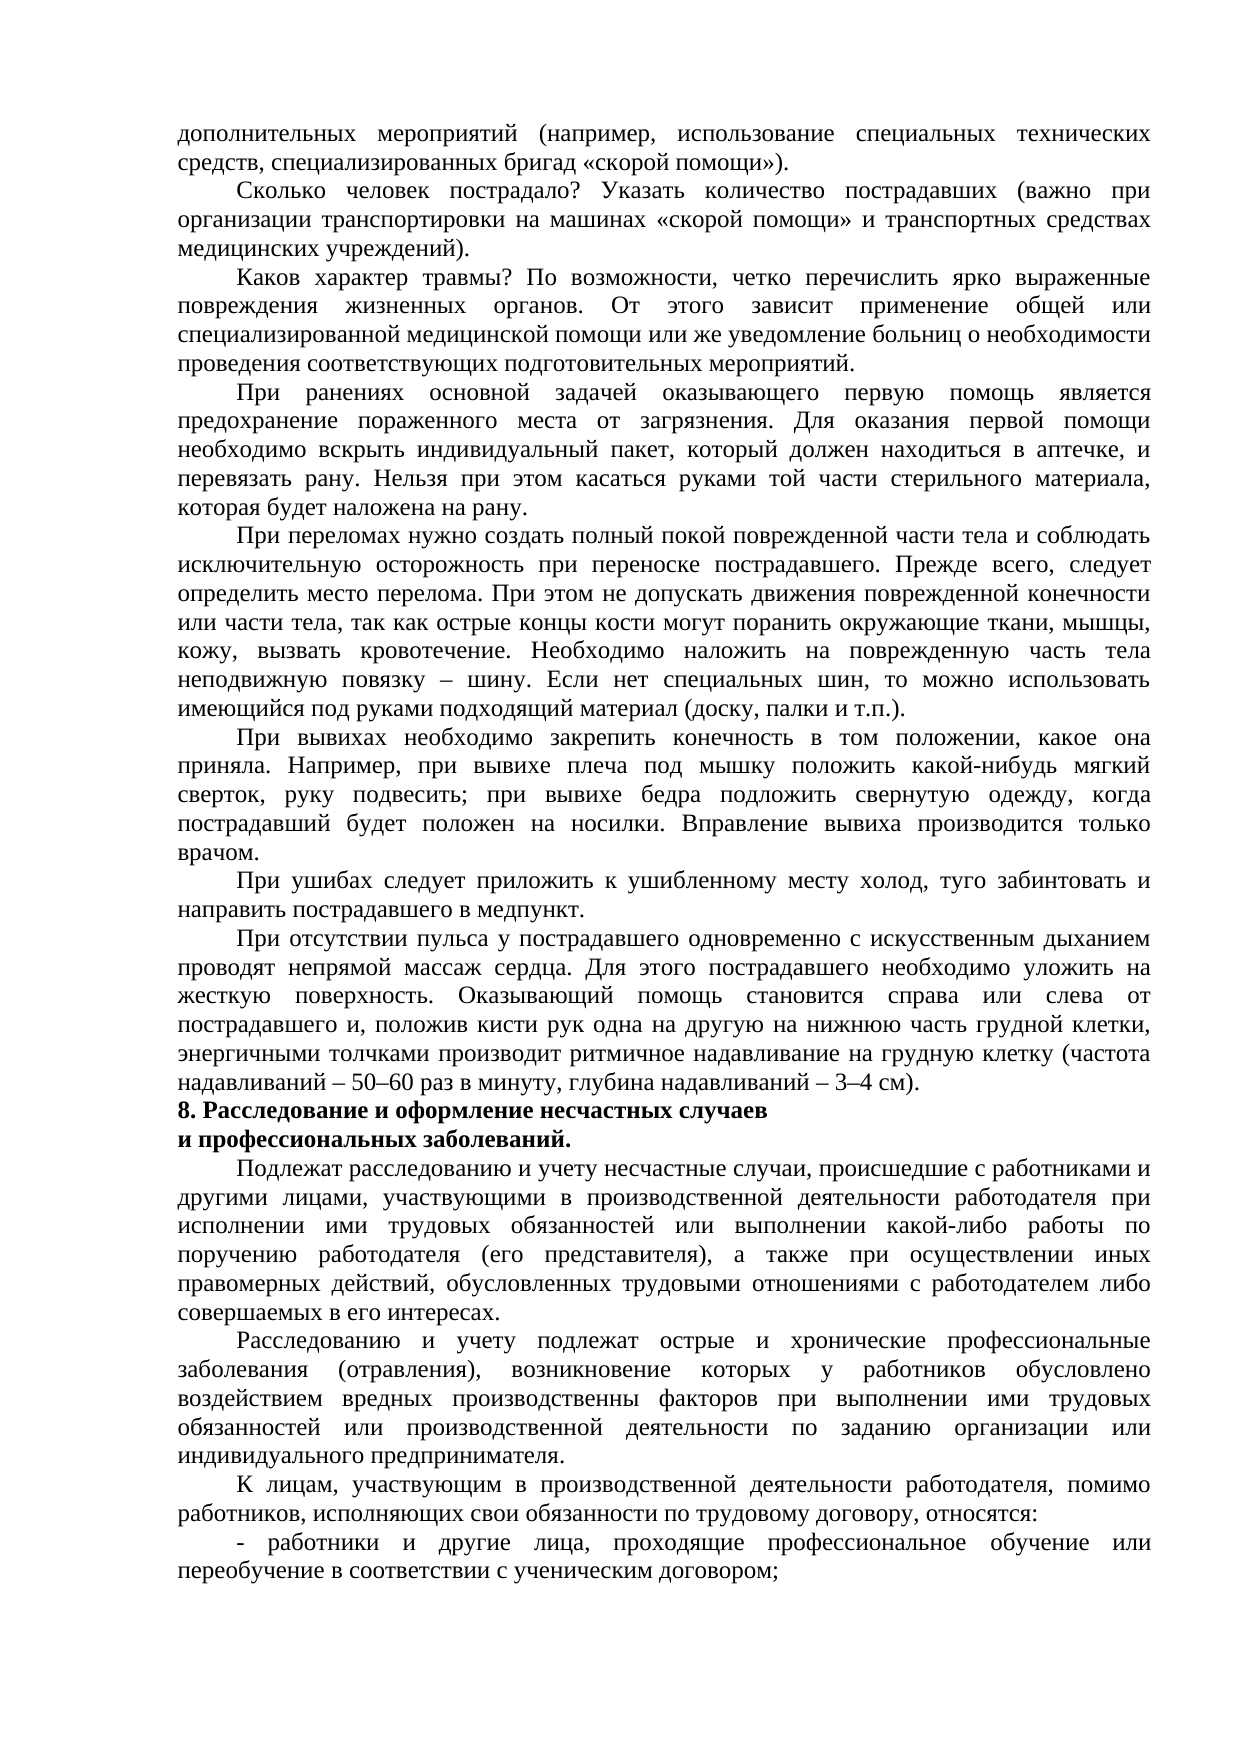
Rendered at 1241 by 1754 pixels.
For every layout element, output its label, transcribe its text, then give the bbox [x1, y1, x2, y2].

text 8. Расследование и оформление несчастных случаев [177, 1096, 1152, 1124]
text При вывихах необходимо закрепить конечность в том положении, какое она приняла. Например, при вывихе плеча под мышку положить какой-нибудь мягкий сверток, руку подвесить; при вывихе бедра подложить свернутую одежду, когда пострадавший будет положен на носилки. Вправление вывиха производится только врачом. [177, 722, 1152, 866]
text К лицам, участвующим в производственной деятельности работодателя, помимо работников, исполняющих свои обязанности по трудовому договору, относятся: [177, 1469, 1152, 1527]
text - работники и другие лица, проходящие профессиональное oбучение или переобучение в соответствии с ученическим договором; [177, 1527, 1152, 1584]
text и профессиональных заболеваний. [177, 1124, 1152, 1153]
text При ушибах следует приложить к ушибленному месту холод, туго забинтовать и направить пострадавшего в медпункт. [177, 866, 1152, 923]
text При отсутствии пульса у пострадавшего одновременно с искусственным дыханием проводят непрямой массаж сердца. Для этого пострадавшего необходимо уложить на жесткую поверхность. Оказывающий помощь становится справа или слева от пострадавшего и, положив кисти рук одна на другую на нижнюю часть грудной клетки, энергичными толчками производит ритмичное надавливание на грудную клетку (частота надавливаний – 50–60 раз в минуту, глубина надавливаний – 3–4 см). [177, 923, 1152, 1096]
text При ранениях основной задачей оказывающего первую помощь является предохранение пораженного места от загрязнения. Для оказания первой помощи необходимо вскрыть индивидуальный пакет, который должен находиться в аптечке, и перевязать рану. Нельзя при этом касаться руками той части стерильного материала, которая будет наложена на рану. [177, 377, 1152, 521]
text Расследованию и учету подлежат острые и хронические профессиональные заболевания (отравления), возникновение которых у работников обусловлено воздействием вредных производственны факторов при выполнении ими трудовых обязанностей или производственной деятельности по заданию организации или индивидуального предпринимателя. [177, 1326, 1152, 1469]
text Каков характер травмы? По возможности, четко перечислить ярко выраженные повреждения жизненных органов. От этого зависит применение общей или специализированной медицинской помощи или же уведомление больниц о необходимости проведения соответствующих подготовительных мероприятий. [177, 262, 1152, 377]
text При переломах нужно создать полный покой поврежденной части тела и соблюдать исключительную осторожность при переноске пострадавшего. Прежде всего, следует определить место перелома. При этом не допускать движения поврежденной конечности или части тела, так как острые концы кости могут поранить окружающие ткани, мышцы, кожу, вызвать кровотечение. Необходимо наложить на поврежденную часть тела неподвижную повязку – шину. Если нет специальных шин, то можно использовать имеющийся под руками подходящий материал (доску, палки и т.п.). [177, 521, 1152, 722]
text Сколько человек пострадало? Указать количество пострадавших (важно при организации транспортировки на машинах «скорой помощи» и транспортных средствах медицинских учреждений). [177, 176, 1152, 262]
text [177, 118, 1152, 176]
text Подлежат расследованию и учету несчастные случаи, происшедшие с работниками и другими лицами, участвующими в производственной деятельности работодателя при исполнении ими трудовых обязанностей или выполнении какой-либо работы по поручению работодателя (его представителя), а также при осуществлении иных правомерных действий, обусловленных трудовыми отношениями с работодателем либо совершаемых в его интересах. [177, 1153, 1152, 1326]
